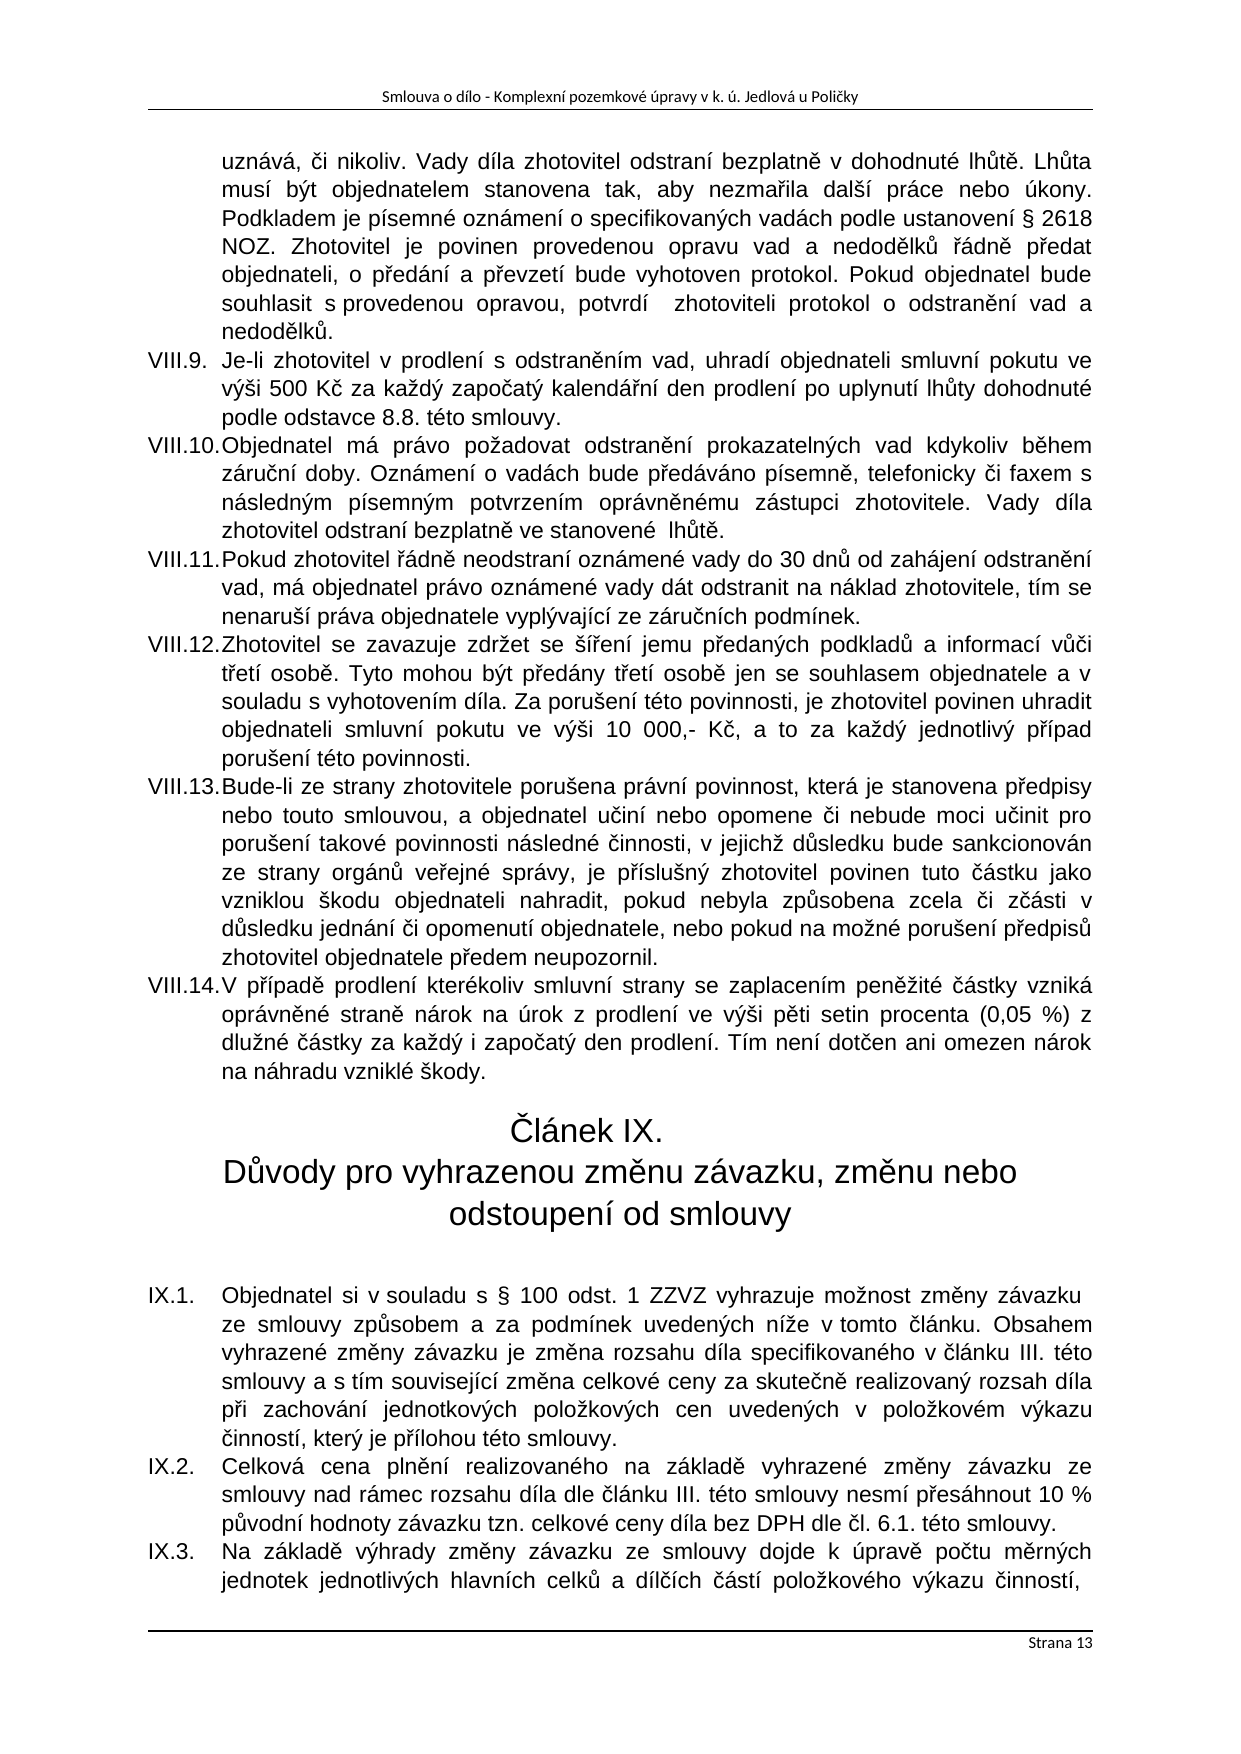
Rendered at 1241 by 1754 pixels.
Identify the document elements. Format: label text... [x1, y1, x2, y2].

list Zhotovitel se zavazuje zdržet se šíření jemu předaných podkladů a informací vůči třetí osobě. Tyto mohou být předány třetí osobě jen se souhlasem objednatele a v souladu s vyhotovením díla. Za porušení této povinnosti, je zhotovitel povinen uhradit objednateli smluvní pokutu ve výši 10 000,- Kč, a to za každý jednotlivý případ porušení této povinnosti. [148, 631, 1093, 771]
subtitle Důvody pro vyhrazenou změnu závazku, změnu nebo odstoupení od smlouvy [148, 1111, 1093, 1232]
list Je-li zhotovitel v prodlení s odstraněním vad, uhradí objednateli smluvní pokutu ve výši 500 Kč za každý započatý kalendářní den prodlení po uplynutí lhůty dohodnuté podle odstavce 8.8. této smlouvy. [148, 347, 1093, 430]
list Pokud zhotovitel řádně neodstraní oznámené vady do 30 dnů od zahájení odstranění vad, má objednatel právo oznámené vady dát odstranit na náklad zhotovitele, tím se nenaruší práva objednatele vyplývající ze záručních podmínek. [148, 546, 1093, 629]
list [148, 148, 1093, 344]
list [148, 1538, 1093, 1593]
list Objednatel si v souladu s § 100 odst. 1 ZZVZ vyhrazuje možnost změny závazku ze smlouvy způsobem a za podmínek uvedených níže v tomto článku. Obsahem vyhrazené změny závazku je změna rozsahu díla specifikovaného v článku III. této smlouvy a s tím související změna celkové ceny za skutečně realizovaný rozsah díla při zachování jednotkových položkových cen uvedených v položkovém výkazu činností, který je přílohou této smlouvy. [148, 1282, 1093, 1451]
list V případě prodlení kterékoliv smluvní strany se zaplacením peněžité částky vzniká oprávněné straně nárok na úrok z prodlení ve výši pěti setin procenta (0,05 %) z dlužné částky za každý i započatý den prodlení. Tím není dotčen ani omezen nárok na náhradu vzniklé škody. [148, 972, 1093, 1084]
list Bude-li ze strany zhotovitele porušena právní povinnost, která je stanovena předpisy nebo touto smlouvou, a objednatel učiní nebo opomene či nebude moci učinit pro porušení takové povinnosti následné činnosti, v jejichž důsledku bude sankcionován ze strany orgánů veřejné správy, je příslušný zhotovitel povinen tuto částku jako vzniklou škodu objednateli nahradit, pokud nebyla způsobena zcela či zčásti v důsledku jednání či opomenutí objednatele, nebo pokud na možné porušení předpisů zhotovitel objednatele předem neupozornil. [148, 773, 1093, 970]
list Objednatel má právo požadovat odstranění prokazatelných vad kdykoliv během záruční doby. Oznámení o vadách bude předáváno písemně, telefonicky či faxem s následným písemným potvrzením oprávněnému zástupci zhotovitele. Vady díla zhotovitel odstraní bezplatně ve stanovené lhůtě. [148, 432, 1093, 544]
list Celková cena plnění realizovaného na základě vyhrazené změny závazku ze smlouvy nad rámec rozsahu díla dle článku III. této smlouvy nesmí přesáhnout 10 % původní hodnoty závazku tzn. celkové ceny díla bez DPH dle čl. 6.1. této smlouvy. [148, 1453, 1093, 1536]
